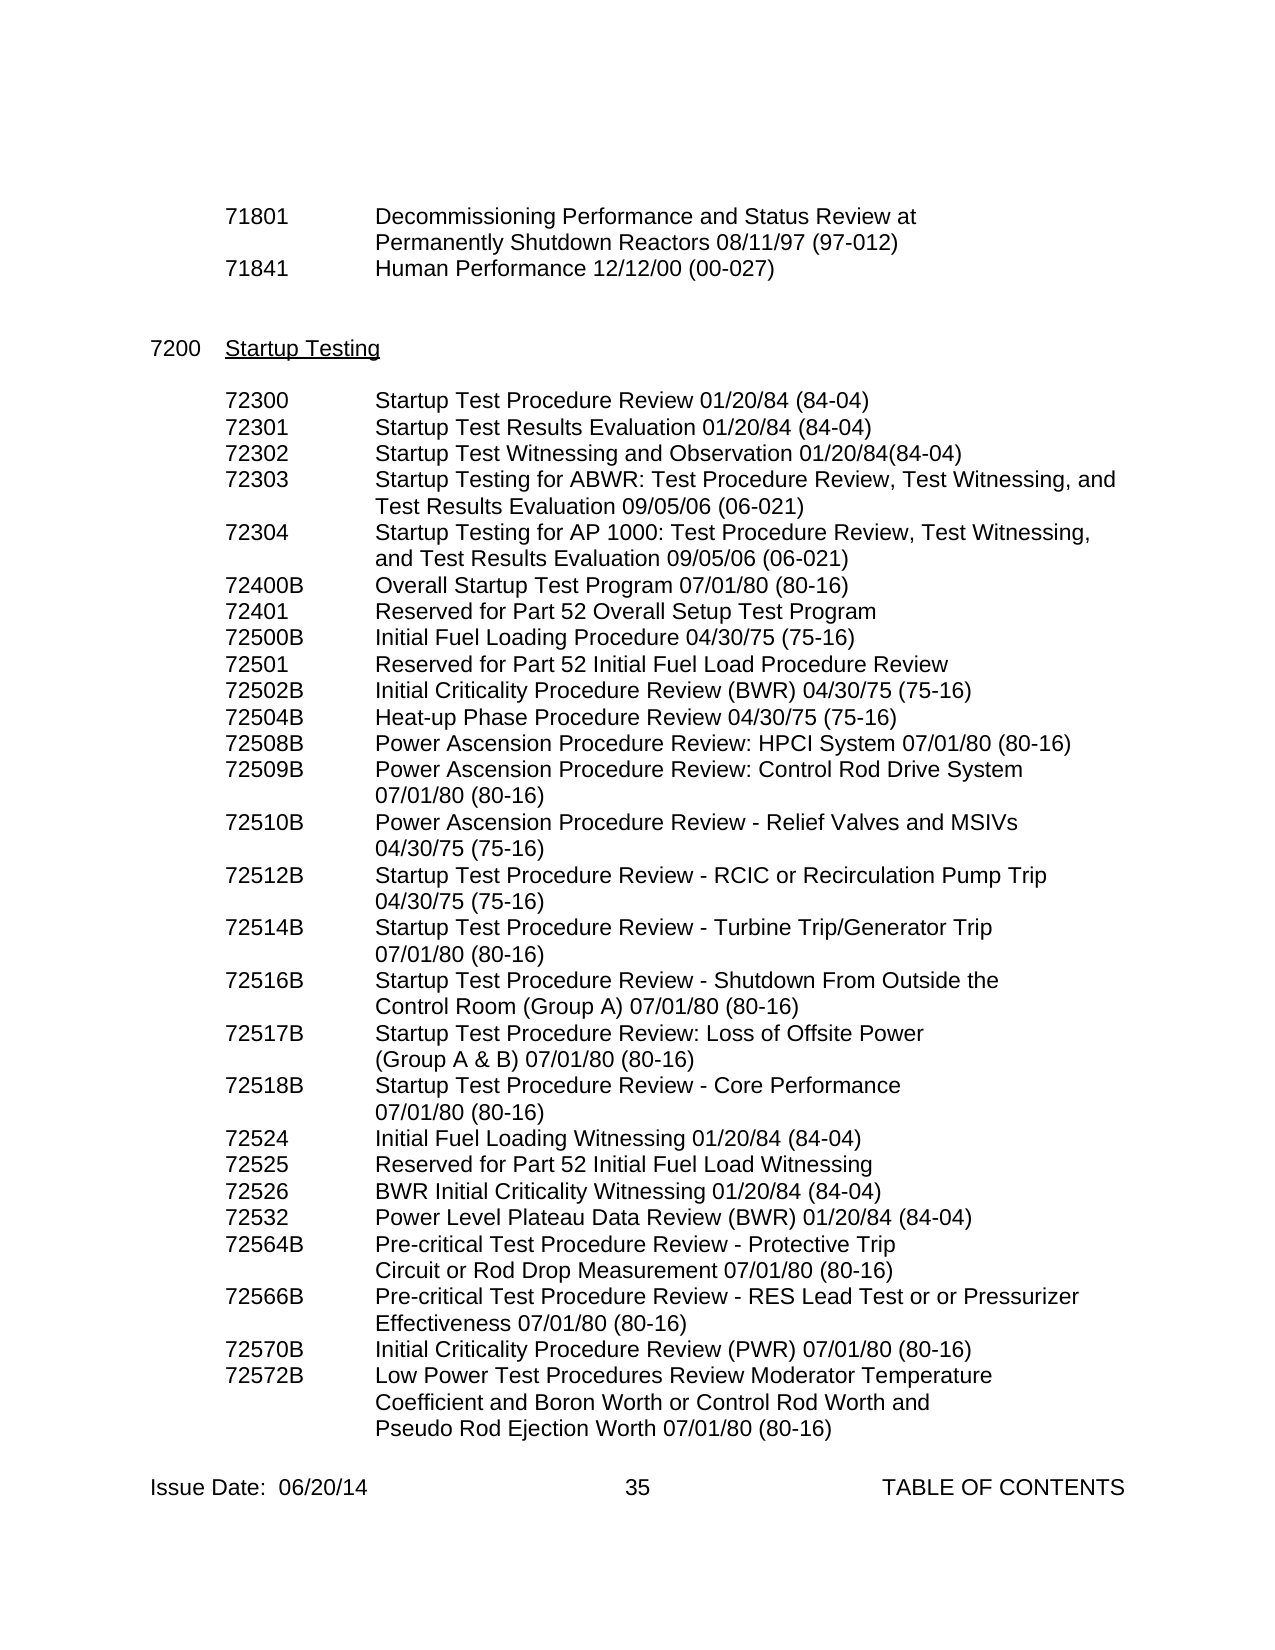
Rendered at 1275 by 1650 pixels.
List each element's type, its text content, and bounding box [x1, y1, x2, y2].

text Pseudo Rod Ejection Worth 07/01/80 (80-16) [225, 1415, 1125, 1441]
text 72501 Reserved for Part 52 Initial Fuel Load Procedure Review [150, 651, 1125, 677]
text 07/01/80 (80-16) [150, 941, 1125, 967]
text 72400B Overall Startup Test Program 07/01/80 (80-16) [150, 572, 1125, 598]
text 72303 Startup Testing for ABWR: Test Procedure Review, Test Witnessing, and Test Results Evaluation 09/05/06 (06-021) [150, 466, 1125, 519]
text 72564B Pre-critical Test Procedure Review - Protective Trip [150, 1231, 1125, 1257]
text Control Room (Group A) 07/01/80 (80-16) [150, 993, 1125, 1020]
text 72524 Initial Fuel Loading Witnessing 01/20/84 (84-04) [150, 1125, 1125, 1151]
text 72566B Pre-critical Test Procedure Review - RES Lead Test or or Pressurizer Effectiveness 07/01/80 (80-16) [150, 1283, 1125, 1336]
text 72304 Startup Testing for AP 1000: Test Procedure Review, Test Witnessing, and Test Results Evaluation 09/05/06 (06-021) [150, 519, 1125, 572]
text 72502B Initial Criticality Procedure Review (BWR) 04/30/75 (75-16) [150, 677, 1125, 703]
text 72510B Power Ascension Procedure Review - Relief Valves and MSIVs [150, 809, 1125, 835]
text 72516B Startup Test Procedure Review - Shutdown From Outside the [150, 967, 1125, 993]
text (Group A & B) 07/01/80 (80-16) [225, 1046, 1125, 1072]
text 72512B Startup Test Procedure Review - RCIC or Recirculation Pump Trip 04/30/75 (75-16) [175, 862, 1125, 914]
text 72525 Reserved for Part 52 Initial Fuel Load Witnessing [150, 1151, 1125, 1178]
text 72518B Startup Test Procedure Review - Core Performance [150, 1072, 1125, 1099]
text Coefficient and Boron Worth or Control Rod Worth and [225, 1389, 1125, 1415]
text 72509B Power Ascension Procedure Review: Control Rod Drive System [150, 756, 1125, 782]
text 71801 Decommissioning Performance and Status Review at [150, 203, 1125, 229]
text Permanently Shutdown Reactors 08/11/97 (97-012) [150, 229, 1125, 255]
text Circuit or Rod Drop Measurement 07/01/80 (80-16) [150, 1257, 1125, 1283]
text 72500B Initial Fuel Loading Procedure 04/30/75 (75-16) [150, 624, 1125, 651]
text 04/30/75 (75-16) [150, 835, 1125, 862]
text 07/01/80 (80-16) [225, 1099, 1125, 1125]
text 71841 Human Performance 12/12/00 (00-027) [150, 255, 1125, 282]
text 07/01/80 (80-16) [150, 782, 1125, 809]
text 72504B Heat-up Phase Procedure Review 04/30/75 (75-16) [150, 703, 1125, 730]
text 72572B Low Power Test Procedures Review Moderator Temperature [225, 1362, 1125, 1389]
text 72401 Reserved for Part 52 Overall Setup Test Program [150, 598, 1125, 624]
text 72508B Power Ascension Procedure Review: HPCI System 07/01/80 (80-16) [150, 730, 1125, 756]
text 72517B Startup Test Procedure Review: Loss of Offsite Power [225, 1020, 1125, 1046]
text 72302 Startup Test Witnessing and Observation 01/20/84(84-04) [150, 440, 1125, 466]
text 7200 Startup Testing [150, 334, 1125, 361]
text 72526 BWR Initial Criticality Witnessing 01/20/84 (84-04) [150, 1178, 1125, 1204]
text 72532 Power Level Plateau Data Review (BWR) 01/20/84 (84-04) [150, 1204, 1125, 1231]
text 72300 Startup Test Procedure Review 01/20/84 (84-04) [150, 387, 1125, 413]
text 72570B Initial Criticality Procedure Review (PWR) 07/01/80 (80-16) [150, 1336, 1125, 1362]
text 72514B Startup Test Procedure Review - Turbine Trip/Generator Trip [150, 914, 1125, 941]
text 72301 Startup Test Results Evaluation 01/20/84 (84-04) [150, 413, 1125, 440]
